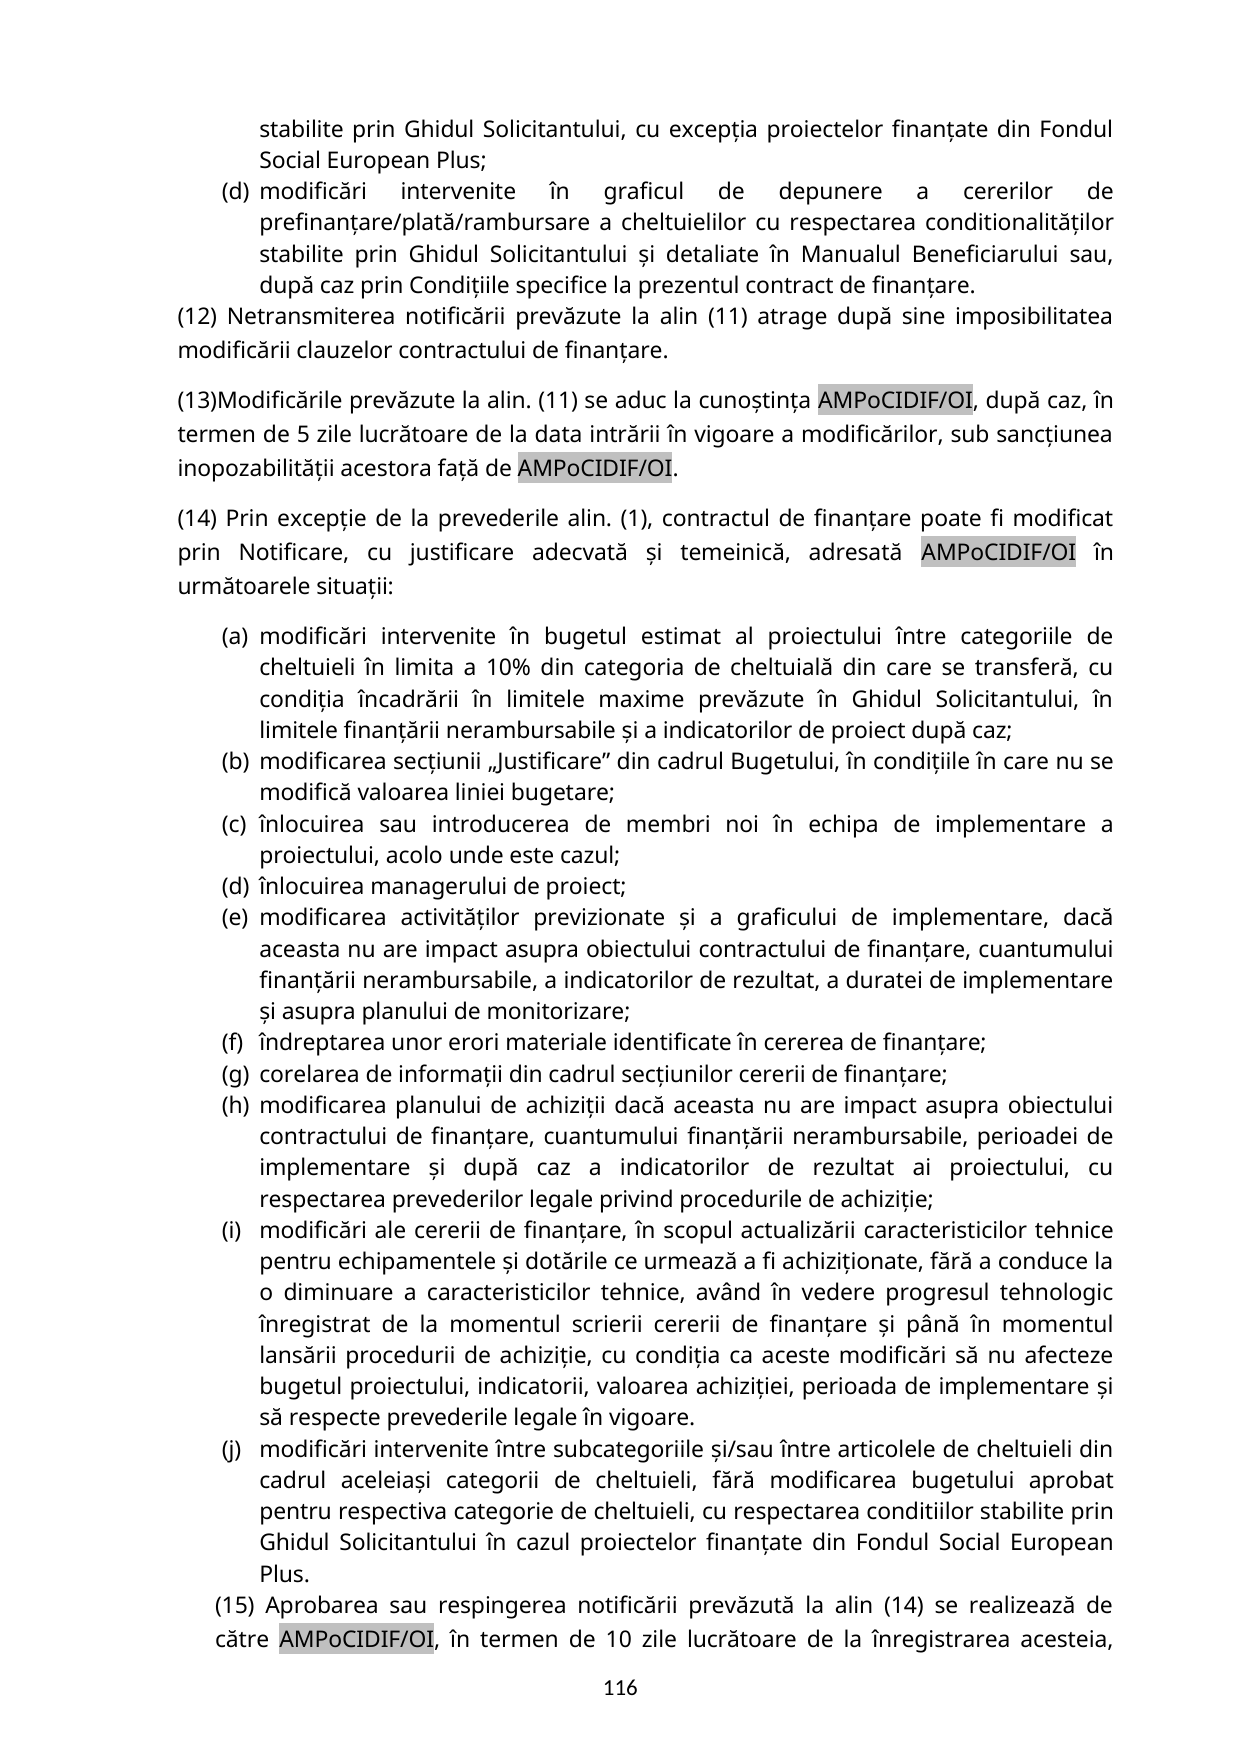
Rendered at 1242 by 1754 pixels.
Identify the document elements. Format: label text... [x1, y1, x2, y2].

text (12) Netransmiterea notificării prevăzute la alin (11) atrage după sine imposibilitatea modificării clauzelor contractului de finanțare. [177, 300, 1114, 365]
list modificarea secțiunii „Justificare” din cadrul Bugetului, în condițiile în care nu se modifică valoarea liniei bugetare; [222, 745, 1114, 807]
list modificări ale cererii de finanțare, în scopul actualizării caracteristicilor tehnice pentru echipamentele și dotările ce urmează a fi achiziționate, fără a conduce la o diminuare a caracteristicilor tehnice, având în vedere progresul tehnologic înregistrat de la momentul scrierii cererii de finanțare și până în momentul lansării procedurii de achiziție, cu condiția ca aceste modificări să nu afecteze bugetul proiectului, indicatorii, valoarea achiziției, perioada de implementare și să respecte prevederile legale în vigoare. [222, 1214, 1114, 1432]
list modificarea activităților previzionate și a graficului de implementare, dacă aceasta nu are impact asupra obiectului contractului de finanțare, cuantumului finanțării nerambursabile, a indicatorilor de rezultat, a duratei de implementare și asupra planului de monitorizare; [222, 901, 1114, 1026]
list modificarea planului de achiziții dacă aceasta nu are impact asupra obiectului contractului de finanțare, cuantumului finanțării nerambursabile, perioadei de implementare și după caz a indicatorilor de rezultat ai proiectului, cu respectarea prevederilor legale privind procedurile de achiziție; [222, 1089, 1114, 1214]
list corelarea de informații din cadrul secțiunilor cererii de finanțare; [222, 1057, 1114, 1089]
list înlocuirea managerului de proiect; [222, 870, 1114, 901]
list îndreptarea unor erori materiale identificate în cererea de finanțare; [222, 1026, 1114, 1057]
list modificări intervenite în graficul de depunere a cererilor de prefinanțare/plată/rambursare a cheltuielilor cu respectarea conditionalităților stabilite prin Ghidul Solicitantului și detaliate în Manualul Beneficiarului sau, după caz prin Condițiile specifice la prezentul contract de finanțare. [222, 175, 1114, 300]
text (13)Modificările prevăzute la alin. (11) se aduc la cunoștința AMPoCIDIF/OI, după caz, în termen de 5 zile lucrătoare de la data intrării în vigoare a modificărilor, sub sancțiunea inopozabilității acestora față de AMPoCIDIF/OI. [177, 384, 1114, 483]
list înlocuirea sau introducerea de membri noi în echipa de implementare a proiectului, acolo unde este cazul; [222, 807, 1114, 870]
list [215, 1589, 1114, 1654]
list modificări intervenite între subcategoriile și/sau între articolele de cheltuieli din cadrul aceleiași categorii de cheltuieli, fără modificarea bugetului aprobat pentru respectiva categorie de cheltuieli, cu respectarea conditiilor stabilite prin Ghidul Solicitantului în cazul proiectelor finanțate din Fondul Social European Plus. [222, 1432, 1114, 1589]
list modificări intervenite în bugetul estimat al proiectului între categoriile de cheltuieli în limita a 10% din categoria de cheltuială din care se transferă, cu condiția încadrării în limitele maxime prevăzute în Ghidul Solicitantului, în limitele finanțării nerambursabile și a indicatorilor de proiect după caz; [222, 620, 1114, 745]
text (14) Prin excepție de la prevederile alin. (1), contractul de finanțare poate fi modificat prin Notificare, cu justificare adecvată și temeinică, adresată AMPoCIDIF/OI în următoarele situații: [177, 502, 1114, 601]
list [222, 112, 1114, 175]
